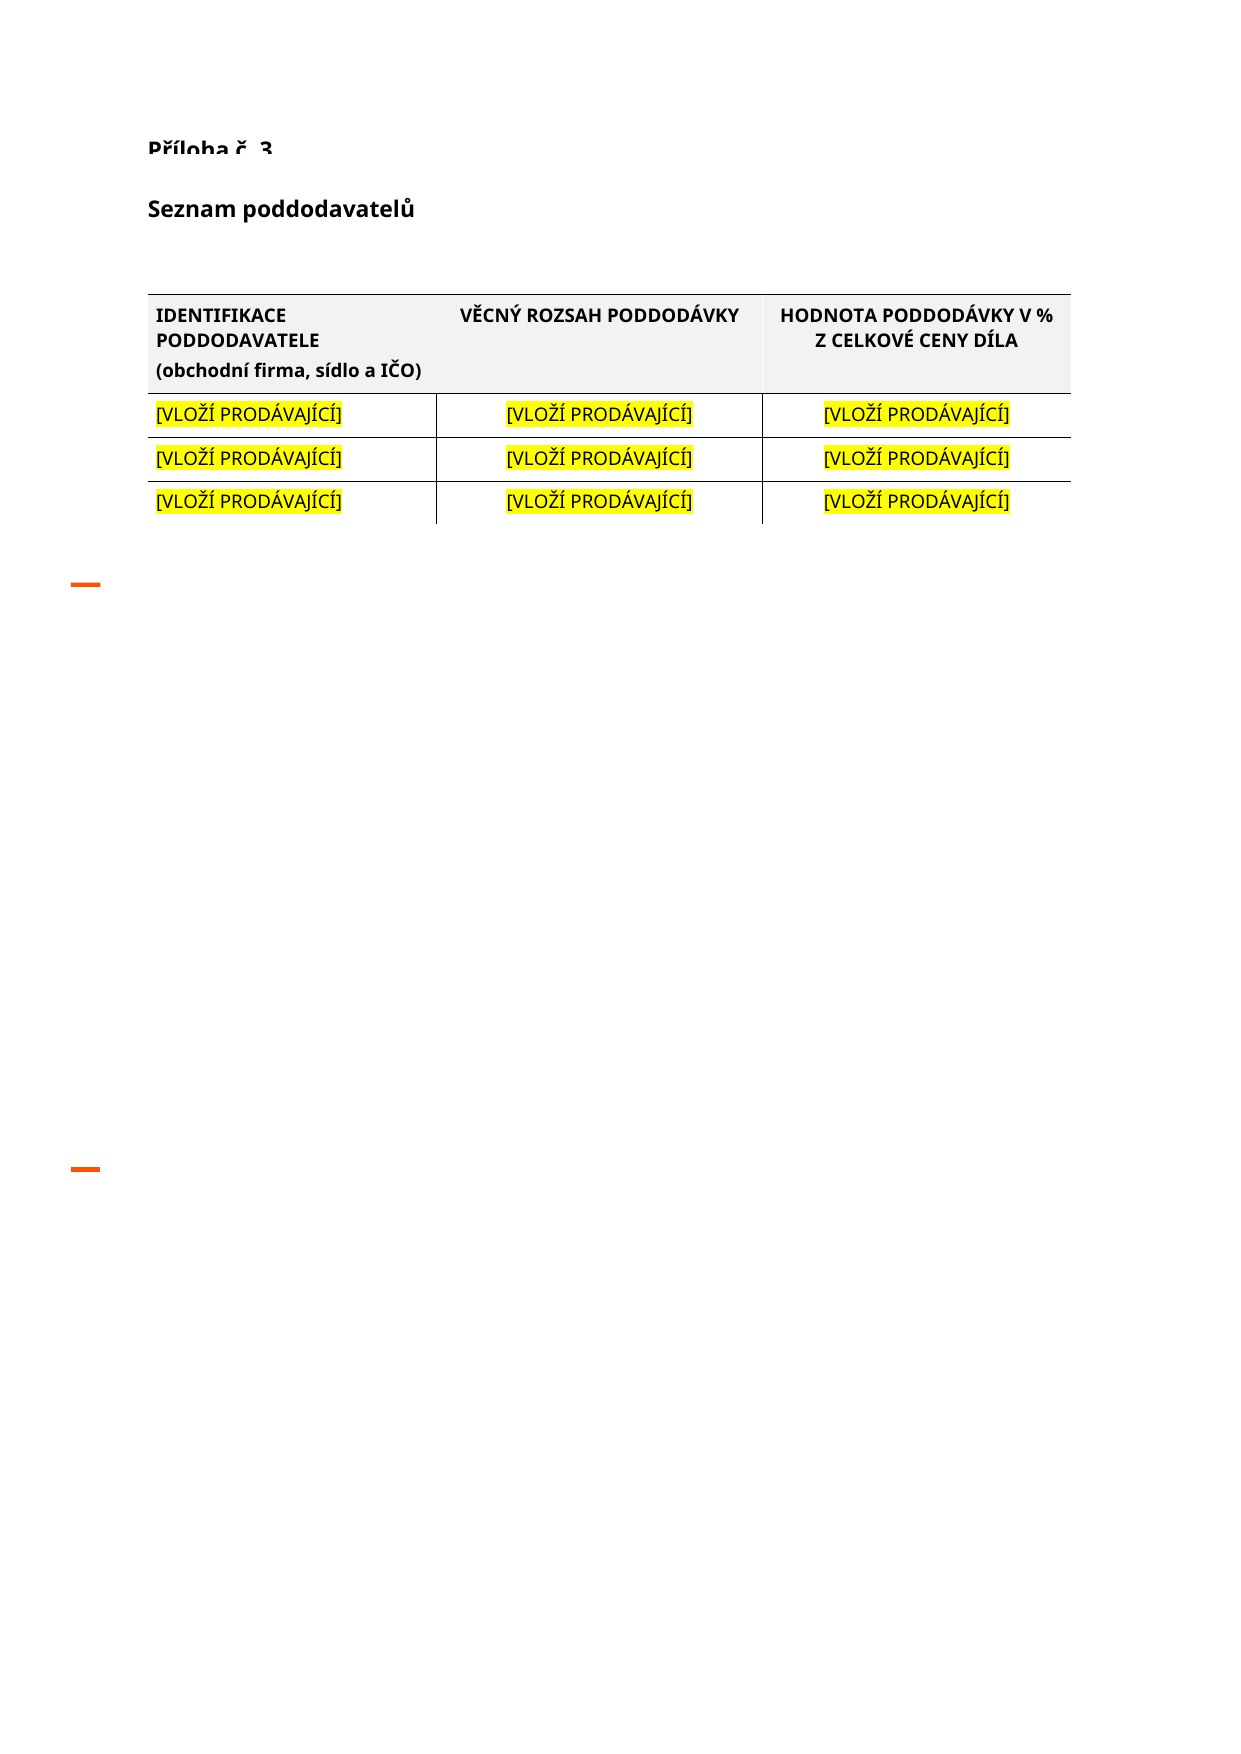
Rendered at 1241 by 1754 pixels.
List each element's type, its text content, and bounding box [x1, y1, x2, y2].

table_header VĚCNÝ ROZSAH PODDODÁVKY [437, 295, 762, 393]
table_cell [VLOŽÍ PRODÁVAJÍCÍ] [148, 482, 436, 524]
table_header HODNOTA PODDODÁVKY V % Z CELKOVÉ CENY DÍLA [763, 295, 1071, 393]
table_cell [VLOŽÍ PRODÁVAJÍCÍ] [437, 438, 762, 481]
table_cell [VLOŽÍ PRODÁVAJÍCÍ] [437, 394, 762, 437]
table_cell [VLOŽÍ PRODÁVAJÍCÍ] [148, 394, 436, 437]
table_cell [VLOŽÍ PRODÁVAJÍCÍ] [763, 482, 1071, 524]
table_cell [VLOŽÍ PRODÁVAJÍCÍ] [763, 394, 1071, 437]
table_header IDENTIFIKACE PODDODAVATELE (obchodní firma, sídlo a IČO) [148, 295, 437, 393]
table_cell [VLOŽÍ PRODÁVAJÍCÍ] [763, 438, 1071, 481]
table_cell [VLOŽÍ PRODÁVAJÍCÍ] [437, 482, 762, 524]
table_cell [VLOŽÍ PRODÁVAJÍCÍ] [148, 438, 436, 481]
